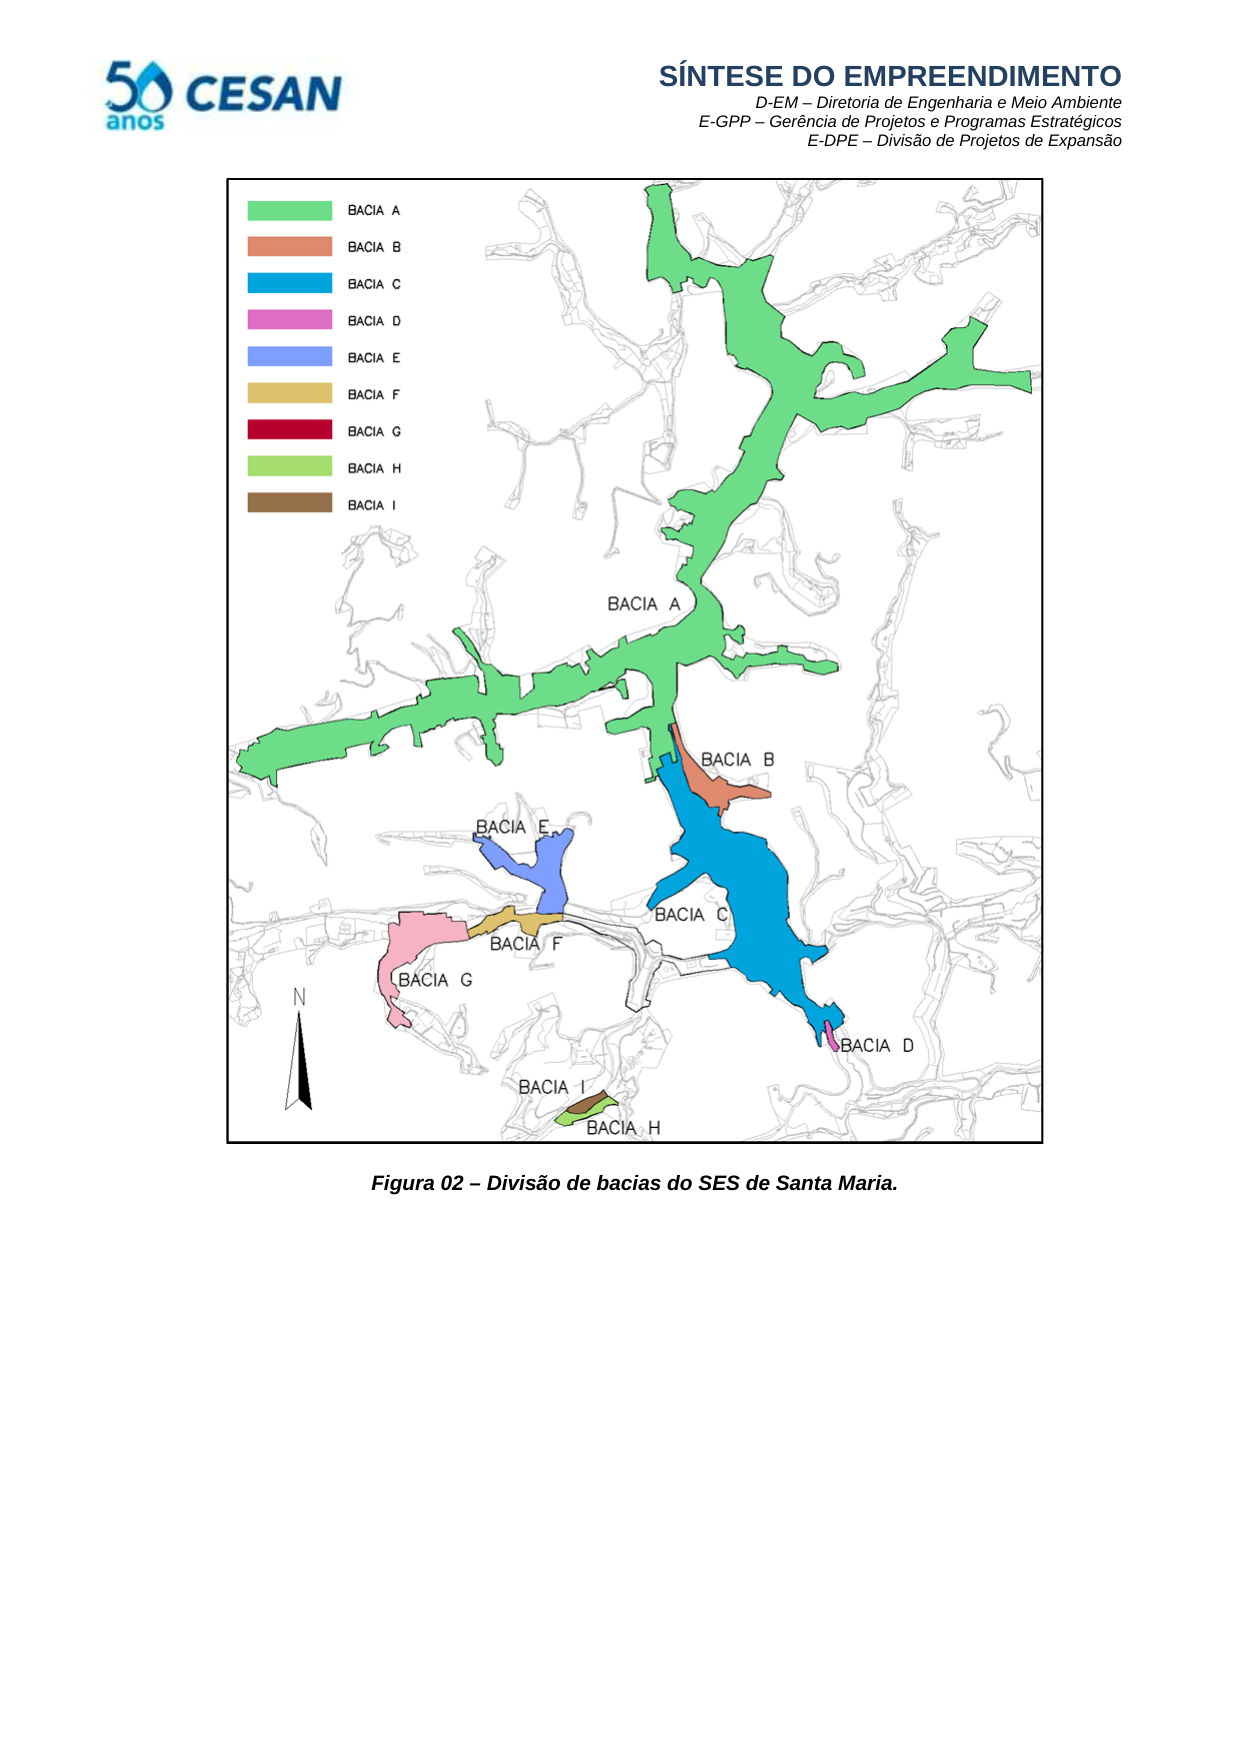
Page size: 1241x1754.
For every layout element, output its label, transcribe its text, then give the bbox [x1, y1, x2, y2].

picture [90, 59, 361, 131]
picture [226, 178, 1044, 1144]
text Figura 02 – Divisão de bacias do SES de Santa Maria. [148, 1171, 1122, 1195]
